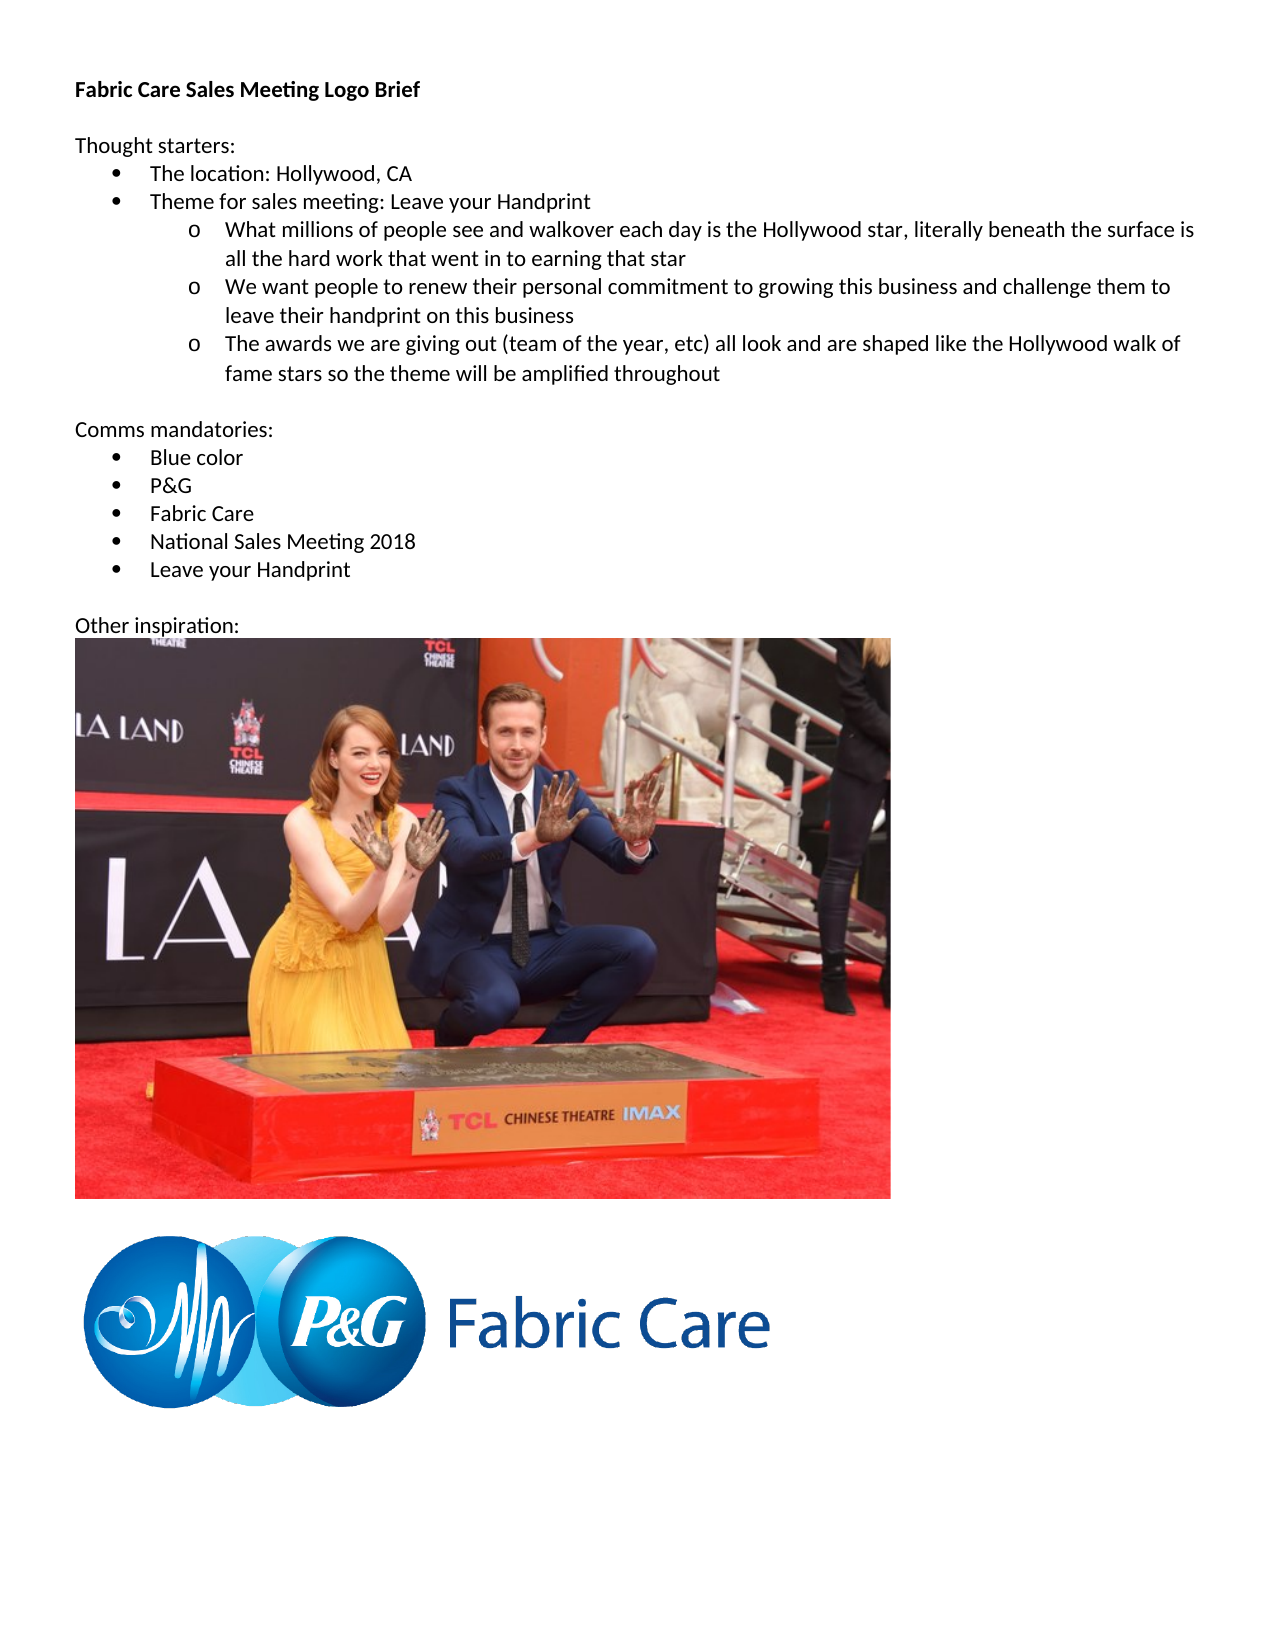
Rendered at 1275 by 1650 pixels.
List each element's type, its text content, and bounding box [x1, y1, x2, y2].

text Fabric Care Sales Meeting Logo Brief [75, 75, 1200, 103]
text Thought starters: [75, 131, 1200, 159]
list Theme for sales meeting: Leave your Handprint [112, 187, 1200, 215]
list National Sales Meeting 2018 [112, 527, 1200, 555]
list Leave your Handprint [112, 555, 1200, 583]
list P&G [112, 471, 1200, 499]
list The location: Hollywood, CA [112, 159, 1200, 187]
text Other inspiration: [75, 611, 1200, 639]
list Blue color [112, 443, 1200, 471]
list What millions of people see and walkover each day is the Hollywood star, literally beneath the surface is all the hard work that went in to earning that star [187, 215, 1200, 272]
picture [75, 1226, 782, 1417]
list We want people to renew their personal commitment to growing this business and challenge them to leave their handprint on this business [187, 272, 1200, 329]
picture [75, 638, 891, 1199]
list Fabric Care [112, 499, 1200, 527]
text Comms mandatories: [75, 415, 1200, 443]
list The awards we are giving out (team of the year, etc) all look and are shaped like the Hollywood walk of fame stars so the theme will be amplified throughout [187, 329, 1200, 387]
